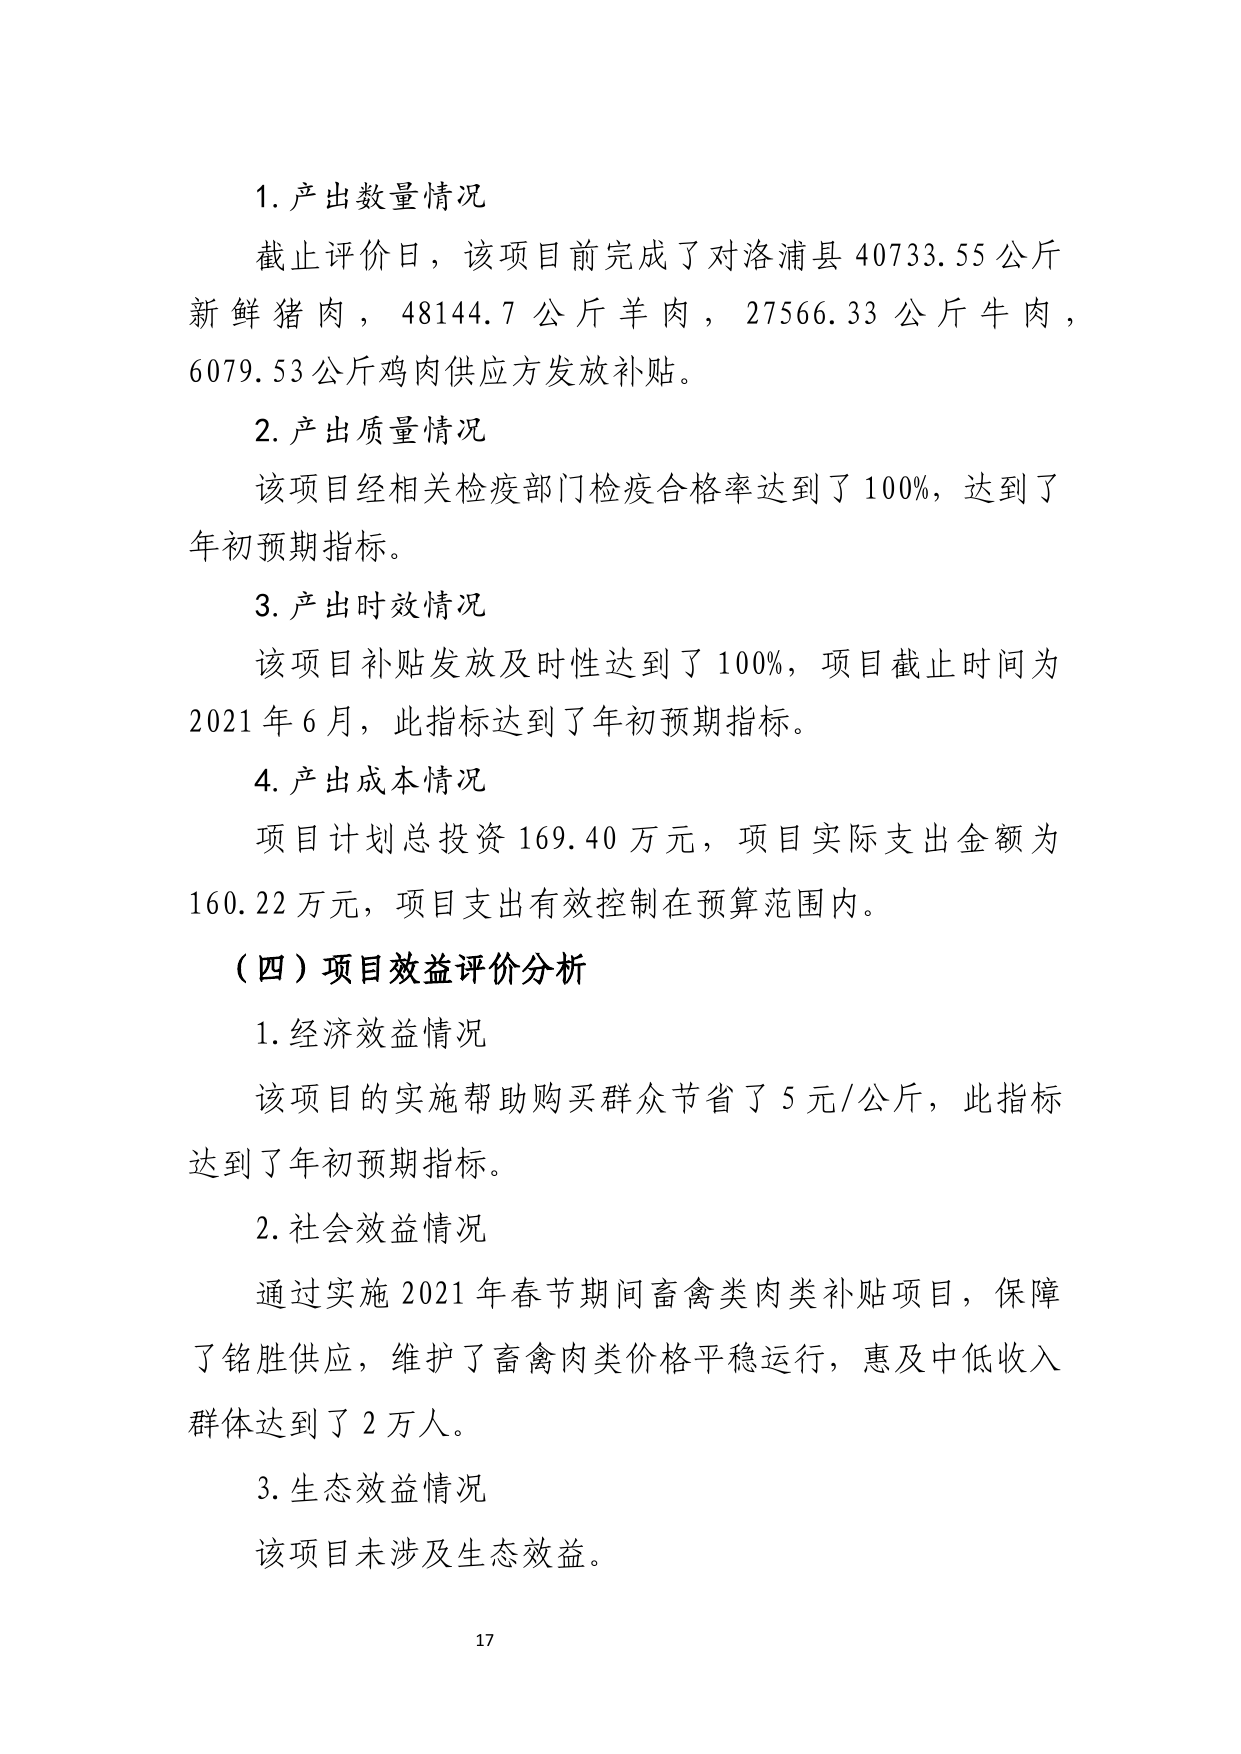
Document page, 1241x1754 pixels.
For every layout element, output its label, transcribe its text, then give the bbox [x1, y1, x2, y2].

list 1.产出数量情况 [187, 162, 1063, 220]
list 截止评价日，该项目前完成了对洛浦县40733.55公斤新鲜猪肉，48144.7公斤羊肉，27566.33公斤牛肉，6079.53公斤鸡肉供应方发放补贴。 [187, 220, 1063, 395]
list 该项目经相关检疫部门检疫合格率达到了100%，达到了年初预期指标。 [187, 454, 1063, 570]
list 2.产出质量情况 [187, 395, 1063, 454]
list 通过实施2021年春节期间畜禽类肉类补贴项目，保障了铭胜供应，维护了畜禽肉类价格平稳运行，惠及中低收入群体达到了2万人。 [187, 1259, 1063, 1454]
list 该项目的实施帮助购买群众节省了5元/公斤，此指标达到了年初预期指标。 [187, 1064, 1063, 1194]
list 项目计划总投资169.40万元，项目实际支出金额为 160.22万元，项目支出有效控制在预算范围内。 [187, 804, 1063, 934]
list 3.生态效益情况 [187, 1454, 1063, 1519]
list 该项目补贴发放及时性达到了100%，项目截止时间为2021年6月，此指标达到了年初预期指标。 [187, 629, 1063, 745]
list 2.社会效益情况 [187, 1194, 1063, 1259]
text （四）项目效益评价分析 [187, 934, 1063, 999]
list 4.产出成本情况 [187, 745, 1063, 804]
list 1.经济效益情况 [187, 999, 1063, 1064]
list 该项目未涉及生态效益。 [187, 1519, 1063, 1584]
list 3.产出时效情况 [187, 570, 1063, 629]
